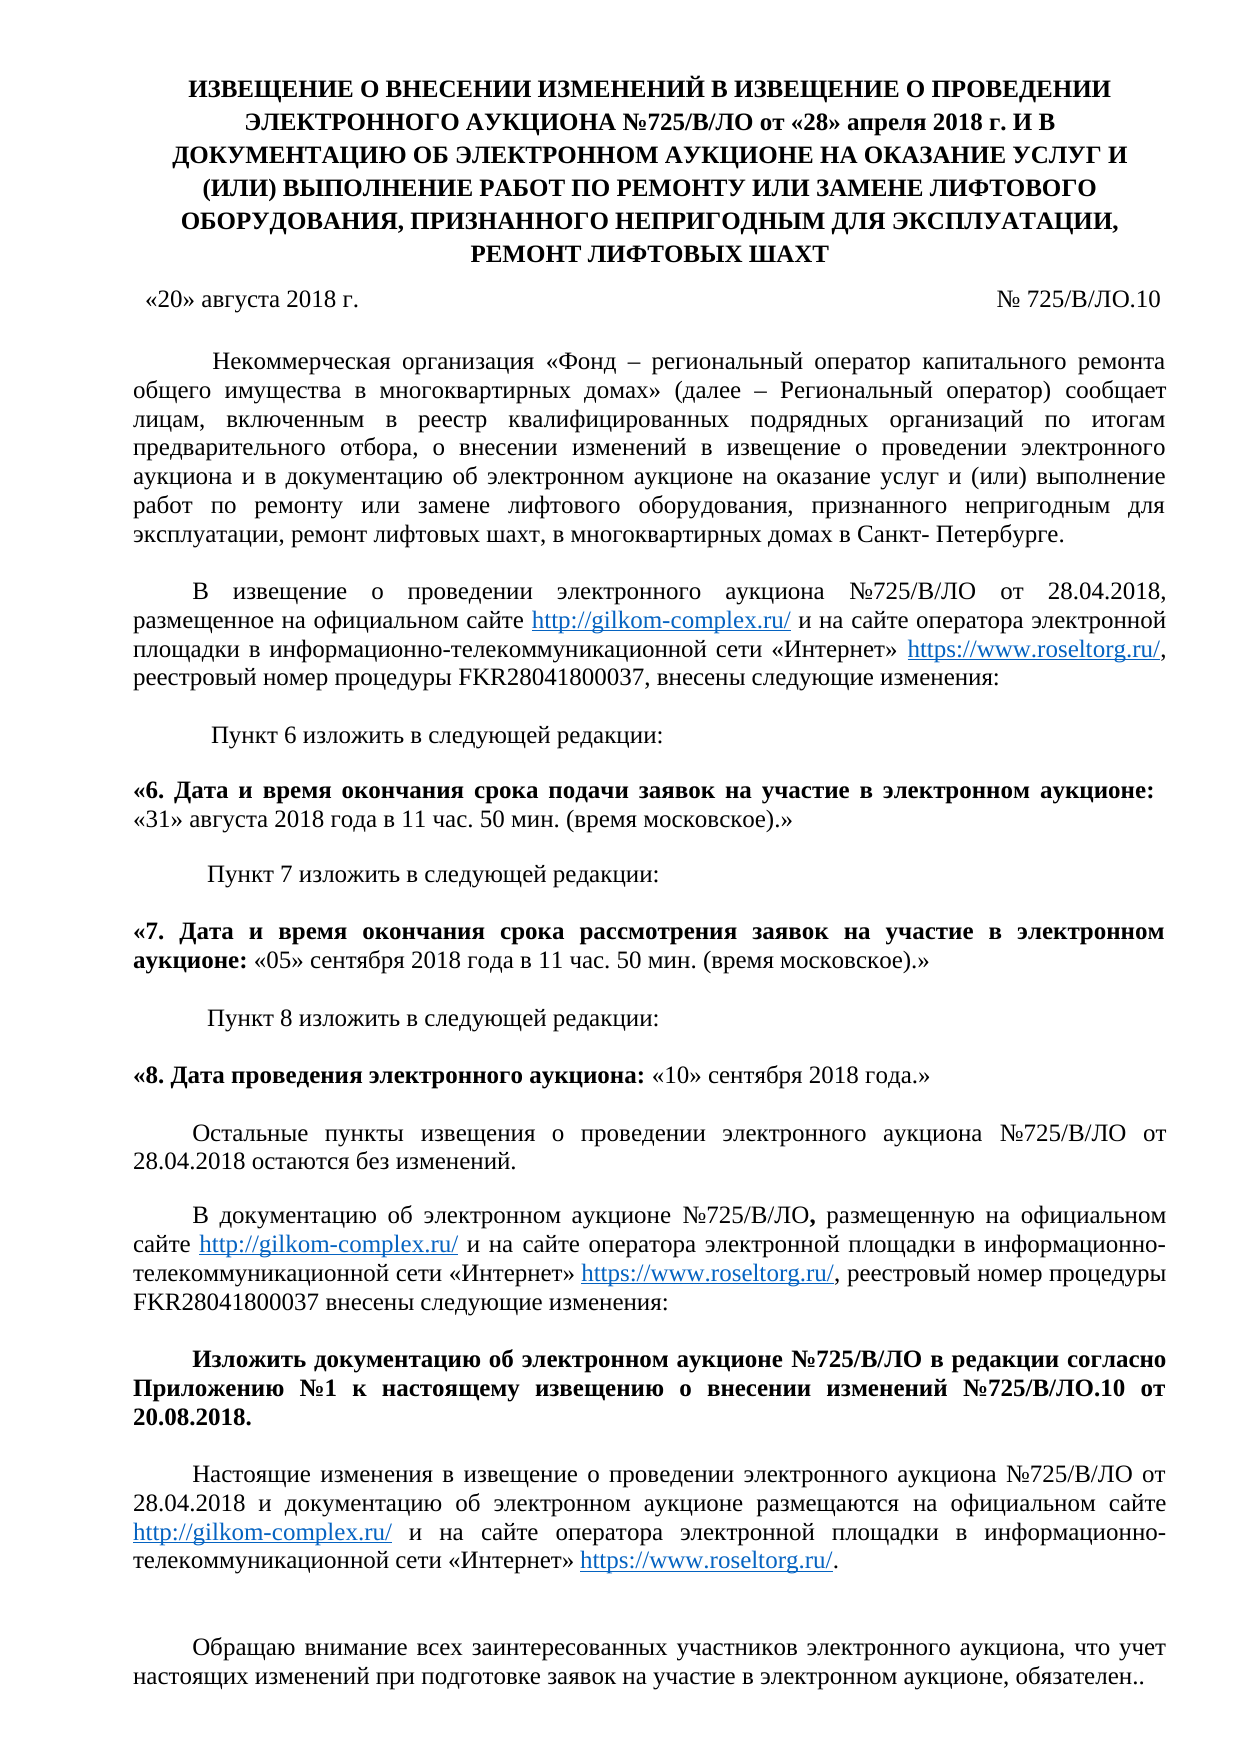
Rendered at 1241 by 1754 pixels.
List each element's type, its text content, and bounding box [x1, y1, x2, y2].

text Пункт 7 изложить в следующей редакции: [133, 859, 1166, 888]
text ИЗВЕЩЕНИЕ О ВНЕСЕНИИ ИЗМЕНЕНИЙ В ИЗВЕЩЕНИЕ О ПРОВЕДЕНИИ ЭЛЕКТРОННОГО АУКЦИОНА №725/В/ЛО от «28» апреля 2018 г. И В ДОКУМЕНТАЦИЮ ОБ ЭЛЕКТРОННОМ АУКЦИОНЕ НА ОКАЗАНИЕ УСЛУГ И (ИЛИ) ВЫПОЛНЕНИЕ РАБОТ ПО РЕМОНТУ ИЛИ ЗАМЕНЕ ЛИФТОВОГО ОБОРУДОВАНИЯ, ПРИЗНАННОГО НЕПРИГОДНЫМ ДЛЯ ЭКСПЛУАТАЦИИ, РЕМОНТ ЛИФТОВЫХ ШАХТ [133, 74, 1167, 268]
list «6. Дата и время окончания срока подачи заявок на участие в электронном аукционе: «31» августа 2018 года в 11 час. 50 мин. (время московское).» [133, 775, 1166, 833]
text «8. Дата проведения электронного аукциона: «10» сентября 2018 года.» [133, 1060, 1166, 1089]
list Некоммерческая организация «Фонд – региональный оператор капитального ремонта общего имущества в многоквартирных домах» (далее – Региональный оператор) сообщает лицам, включенным в реестр квалифицированных подрядных организаций по итогам предварительного отбора, о внесении изменений в извещение о проведении электронного аукциона и в документацию об электронном аукционе на оказание услуг и (или) выполнение работ по ремонту или замене лифтового оборудования, признанного непригодным для эксплуатации, ремонт лифтовых шахт, в многоквартирных домах в Санкт- Петербурге. [133, 346, 1166, 547]
text Обращаю внимание всех заинтересованных участников электронного аукциона, что учет настоящих изменений при подготовке заявок на участие в электронном аукционе, обязателен.. [133, 1632, 1167, 1689]
text Пункт 8 изложить в следующей редакции: [133, 1003, 1166, 1031]
text Настоящие изменения в извещение о проведении электронного аукциона №725/В/ЛО от 28.04.2018 и документацию об электронном аукционе размещаются на официальном сайте http://gilkom-complex.ru/ и на сайте оператора электронной площадки в информационно-телекоммуникационной сети «Интернет» https://www.roseltorg.ru/. [133, 1459, 1167, 1574]
list Пункт 6 изложить в следующей редакции: [133, 720, 1166, 749]
text «20» августа 2018 г. № 725/В/ЛО.10 [133, 284, 1167, 313]
text «7. Дата и время окончания срока рассмотрения заявок на участие в электронном аукционе: «05» сентября 2018 года в 11 час. 50 мин. (время московское).» [133, 916, 1166, 974]
text Изложить документацию об электронном аукционе №725/В/ЛО в редакции согласно Приложению №1 к настоящему извещению о внесении изменений №725/В/ЛО.10 от 20.08.2018. [133, 1344, 1167, 1431]
list Остальные пункты извещения о проведении электронного аукциона №725/В/ЛО от 28.04.2018 остаются без изменений. [133, 1118, 1166, 1175]
list В извещение о проведении электронного аукциона №725/В/ЛО от 28.04.2018, размещенное на официальном сайте http://gilkom-complex.ru/ и на сайте оператора электронной площадки в информационно-телекоммуникационной сети «Интернет» https://www.roseltorg.ru/, реестровый номер процедуры FKR28041800037, внесены следующие изменения: [133, 576, 1166, 691]
text В документацию об электронном аукционе №725/В/ЛО, размещенную на официальном сайте http://gilkom-complex.ru/ и на сайте оператора электронной площадки в информационно-телекоммуникационной сети «Интернет» https://www.roseltorg.ru/, реестровый номер процедуры FKR28041800037 внесены следующие изменения: [133, 1200, 1167, 1316]
